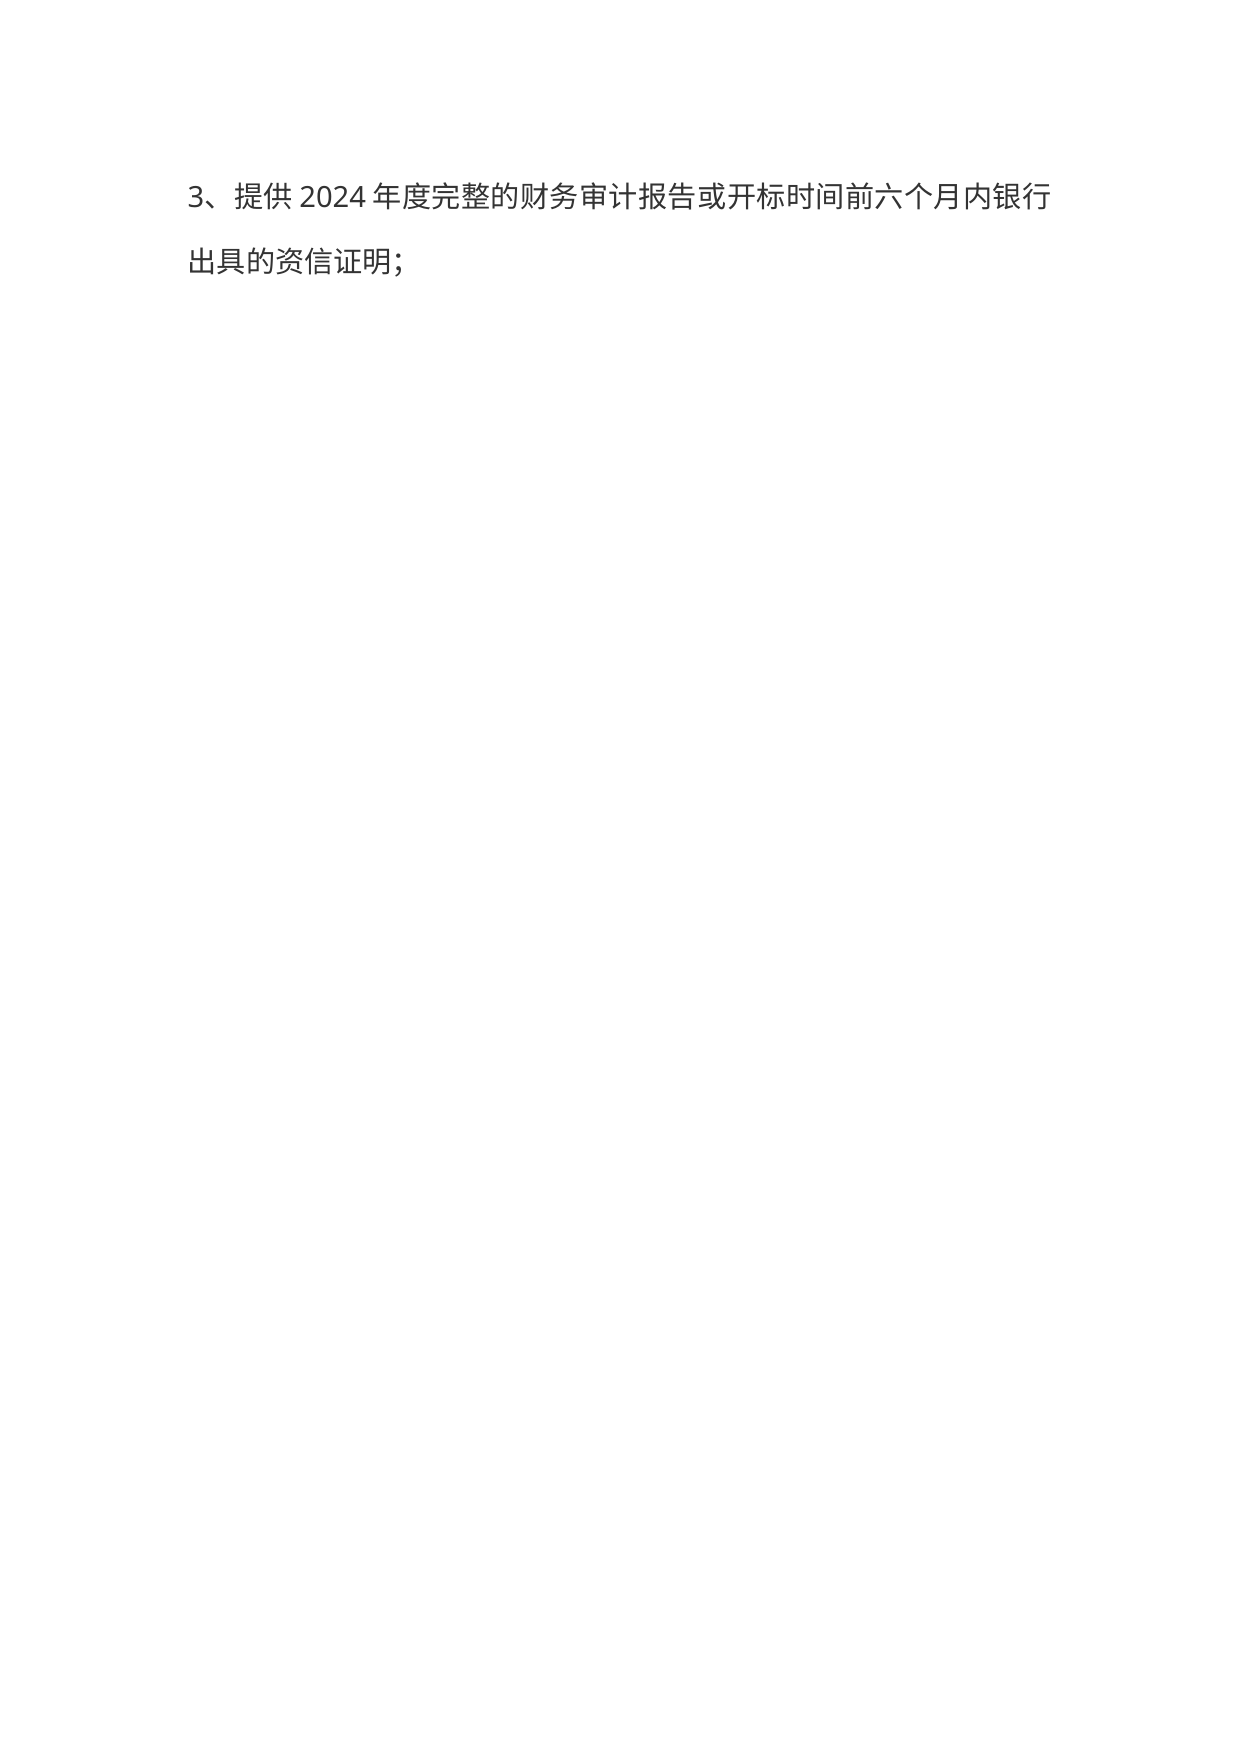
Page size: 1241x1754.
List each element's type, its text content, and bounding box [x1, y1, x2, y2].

text 3、提供2024年度完整的财务审计报告或开标时间前六个月内银行出具的资信证明； [187, 162, 1053, 292]
